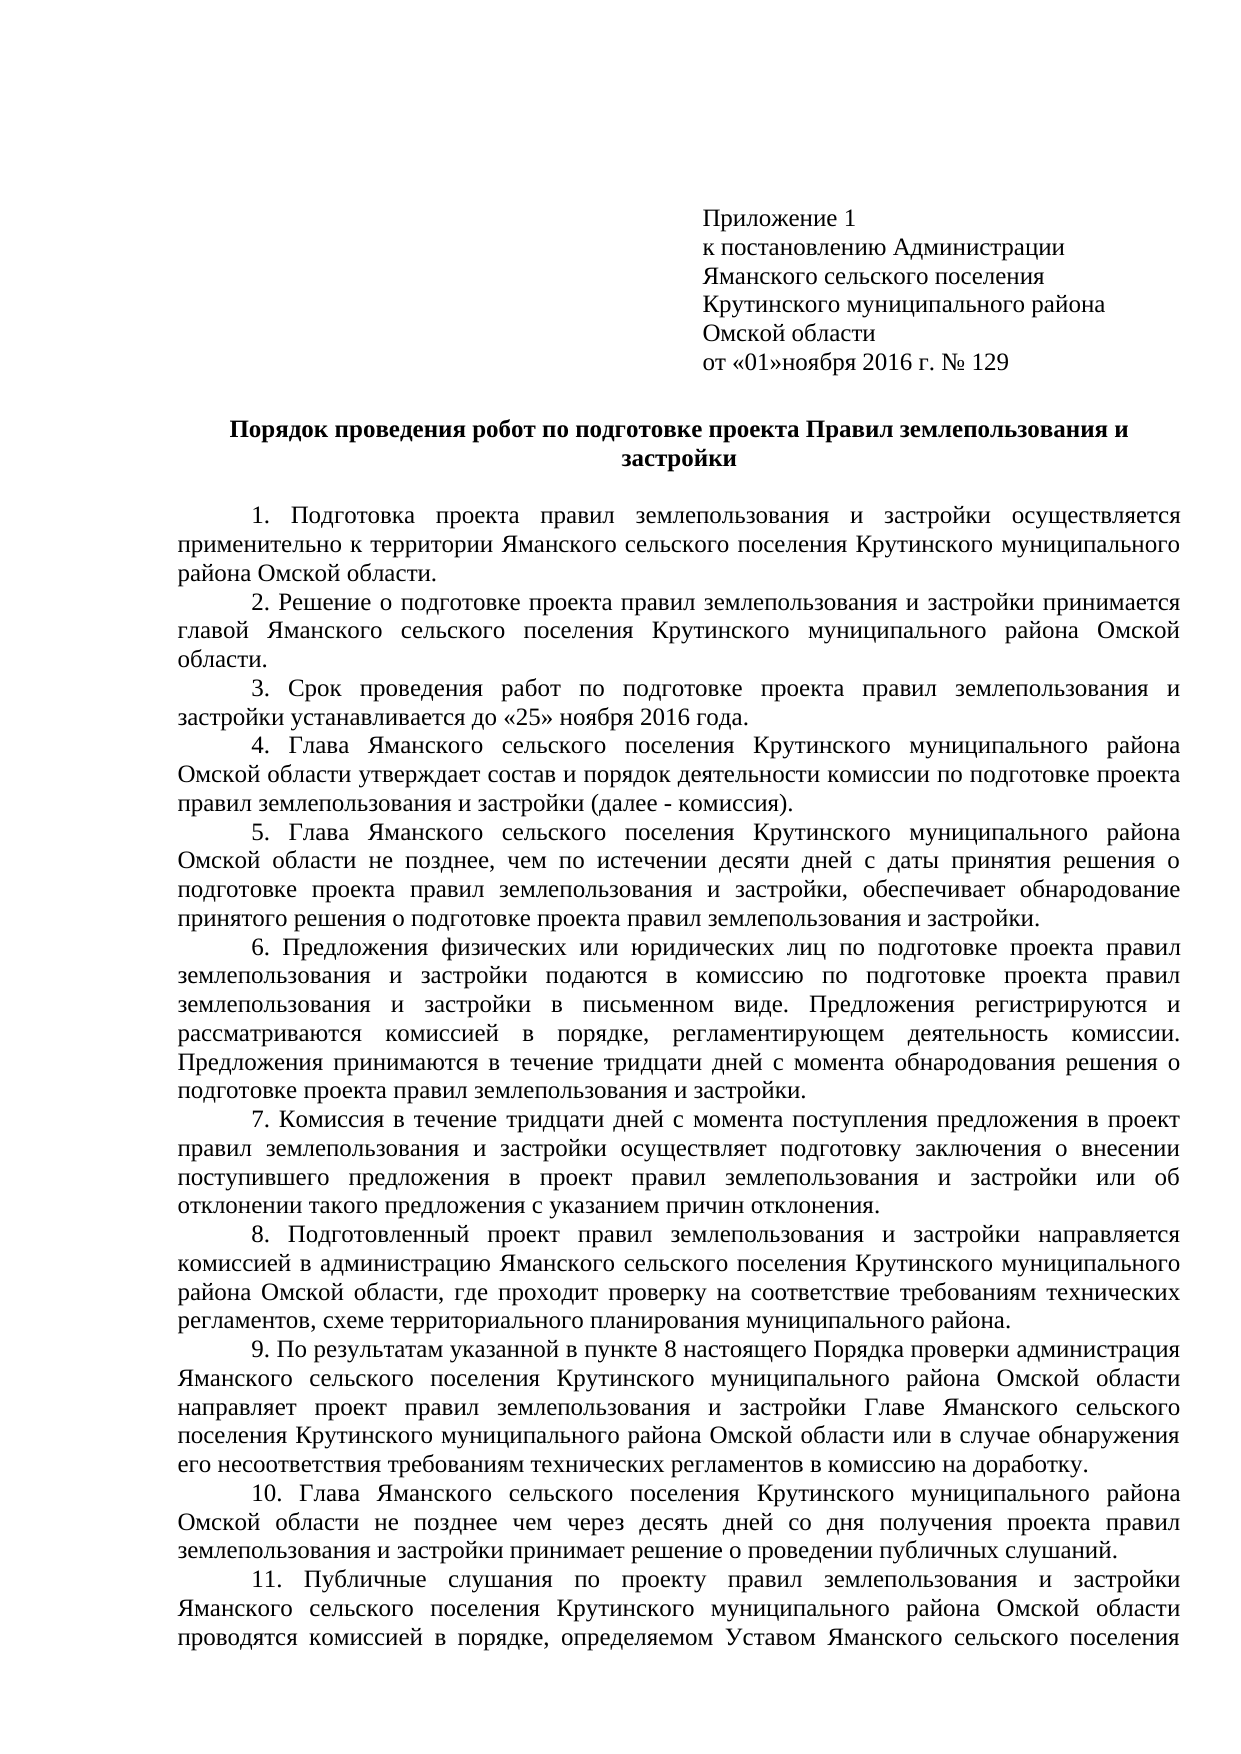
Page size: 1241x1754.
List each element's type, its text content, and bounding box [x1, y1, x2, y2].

text 9. По результатам указанной в пункте 8 настоящего Порядка проверки администрация Яманского сельского поселения Крутинского муниципального района Омской области направляет проект правил землепользования и застройки Главе Яманского сельского поселения Крутинского муниципального района Омской области или в случае обнаружения его несоответствия требованиям технических регламентов в комиссию на доработку. [177, 1334, 1181, 1478]
text 7. Комиссия в течение тридцати дней с момента поступления предложения в проект правил землепользования и застройки осуществляет подготовку заключения о внесении поступившего предложения в проект правил землепользования и застройки или об отклонении такого предложения с указанием причин отклонения. [177, 1104, 1181, 1219]
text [177, 1564, 1181, 1650]
text 6. Предложения физических или юридических лиц по подготовке проекта правил землепользования и застройки подаются в комиссию по подготовке проекта правил землепользования и застройки в письменном виде. Предложения регистрируются и рассматриваются комиссией в порядке, регламентирующем деятельность комиссии. Предложения принимаются в течение тридцати дней с момента обнародования решения о подготовке проекта правил землепользования и застройки. [177, 932, 1181, 1104]
text 8. Подготовленный проект правил землепользования и застройки направляется комиссией в администрацию Яманского сельского поселения Крутинского муниципального района Омской области, где проходит проверку на соответствие требованиям технических регламентов, схеме территориального планирования муниципального района. [177, 1219, 1181, 1334]
text Яманского сельского поселения Крутинского муниципального района Омской области [702, 261, 1181, 347]
text 10. Глава Яманского сельского поселения Крутинского муниципального района Омской области не позднее чем через десять дней со дня получения проекта правил землепользования и застройки принимает решение о проведении публичных слушаний. [177, 1478, 1181, 1564]
text 2. Решение о подготовке проекта правил землепользования и застройки принимается главой Яманского сельского поселения Крутинского муниципального района Омской области. [177, 587, 1181, 673]
text 5. Глава Яманского сельского поселения Крутинского муниципального района Омской области не позднее, чем по истечении десяти дней с даты принятия решения о подготовке проекта правил землепользования и застройки, обеспечивает обнародование принятого решения о подготовке проекта правил землепользования и застройки. [177, 817, 1181, 932]
text 1. Подготовка проекта правил землепользования и застройки осуществляется применительно к территории Яманского сельского поселения Крутинского муниципального района Омской области. [177, 500, 1181, 587]
text от «01»ноября . № 129 [702, 347, 1181, 376]
text Порядок проведения робот по подготовке проекта Правил землепользования и застройки [177, 414, 1181, 472]
text 3. Срок проведения работ по подготовке проекта правил землепользования и застройки устанавливается до «25» ноября 2016 года. [177, 673, 1181, 730]
text Приложение 1 [702, 203, 1181, 232]
text к постановлению Администрации [702, 232, 1181, 261]
text 4. Глава Яманского сельского поселения Крутинского муниципального района Омской области утверждает состав и порядок деятельности комиссии по подготовке проекта правил землепользования и застройки (далее - комиссия). [177, 730, 1181, 817]
